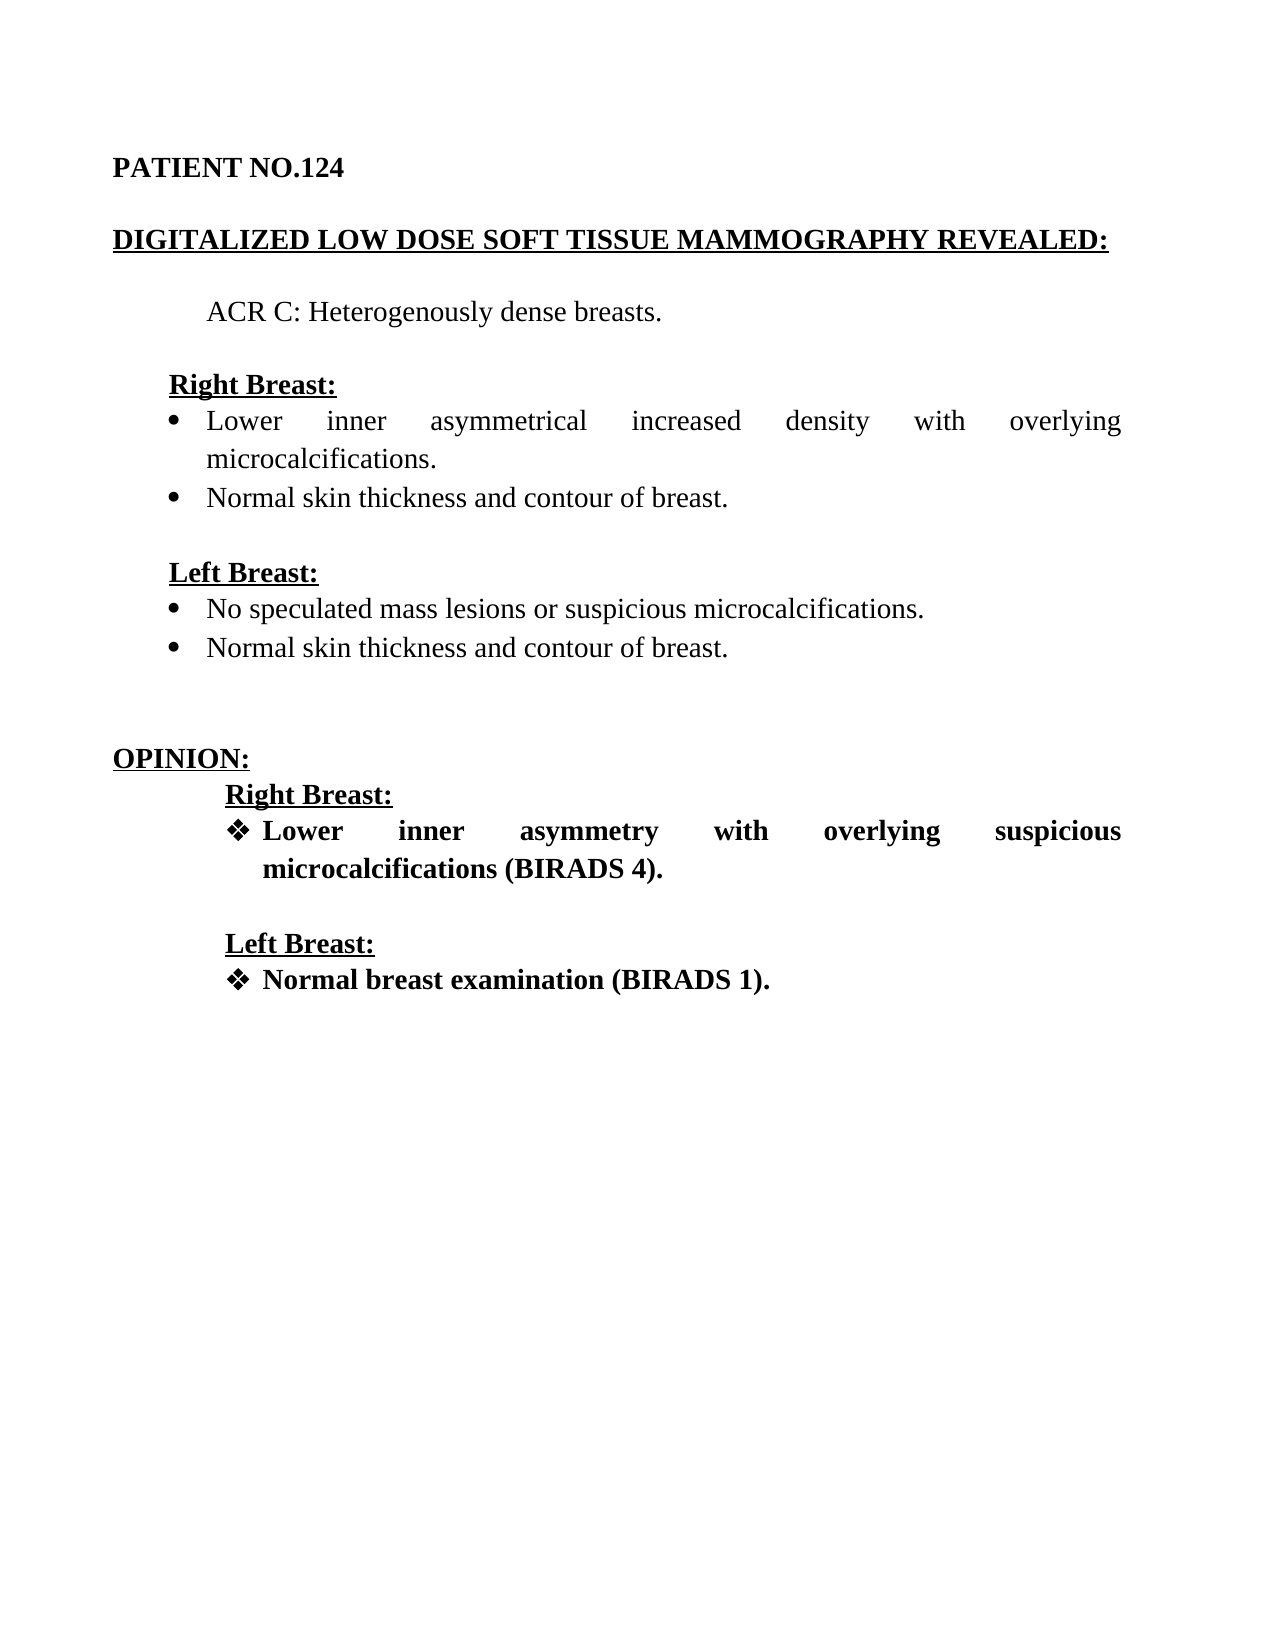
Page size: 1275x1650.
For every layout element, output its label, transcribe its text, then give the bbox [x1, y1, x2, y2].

text OPINION: [112, 741, 1122, 774]
list No speculated mass lesions or suspicious microcalcifications. [169, 591, 1122, 625]
list Lower inner asymmetry with overlying suspicious microcalcifications (BIRADS 4). [225, 813, 1122, 885]
text Right Breast: [169, 367, 1122, 400]
list Normal skin thickness and contour of breast. [169, 480, 1122, 514]
text ACR C: Heterogenously dense breasts. [206, 294, 1122, 328]
text Right Breast: [150, 777, 1122, 810]
text Left Breast: [150, 926, 1122, 960]
text DIGITALIZED LOW DOSE SOFT TISSUE MAMMOGRAPHY REVEALED: [112, 222, 1122, 256]
list Normal breast examination (BIRADS 1). [225, 962, 1122, 996]
text PATIENT NO.124 [112, 150, 1122, 183]
text Left Breast: [169, 555, 1122, 588]
list Normal skin thickness and contour of breast. [169, 630, 1122, 663]
list Lower inner asymmetrical increased density with overlying microcalcifications. [169, 403, 1122, 475]
